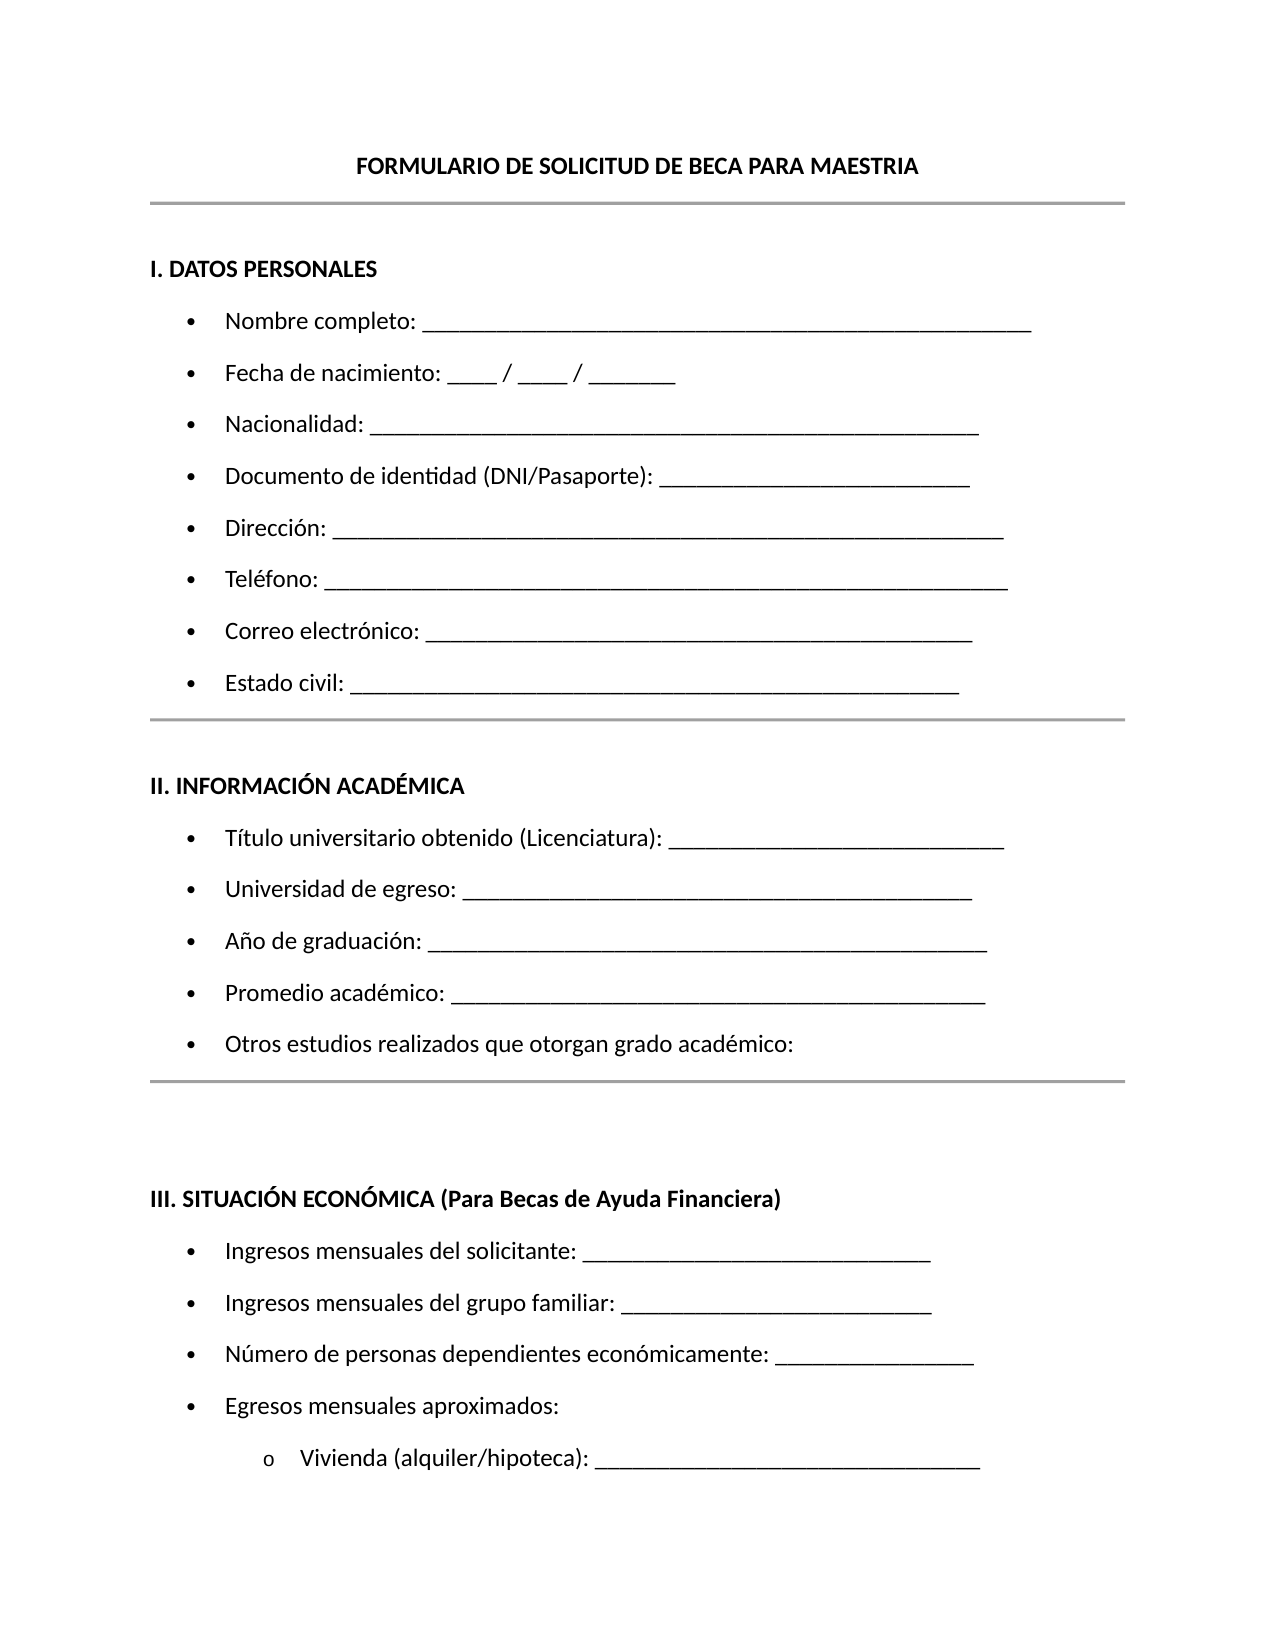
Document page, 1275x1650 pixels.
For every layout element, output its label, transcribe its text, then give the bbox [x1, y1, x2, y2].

list Fecha de nacimiento: ____ / ____ / _______ [187, 357, 1125, 387]
list Nacionalidad: _________________________________________________ [187, 408, 1125, 439]
list Ingresos mensuales del solicitante: ____________________________ [187, 1235, 1125, 1266]
list Estado civil: _________________________________________________ [187, 667, 1125, 697]
text II. INFORMACIÓN ACADÉMICA [150, 770, 1125, 801]
list Título universitario obtenido (Licenciatura): ___________________________ [187, 822, 1125, 852]
list Nombre completo: _________________________________________________ [187, 305, 1125, 336]
text FORMULARIO DE SOLICITUD DE BECA PARA MAESTRIA [150, 150, 1125, 181]
list Ingresos mensuales del grupo familiar: _________________________ [187, 1287, 1125, 1317]
text III. SITUACIÓN ECONÓMICA (Para Becas de Ayuda Financiera) [150, 1183, 1125, 1214]
text I. DATOS PERSONALES [150, 253, 1125, 284]
list Teléfono: _______________________________________________________ [187, 563, 1125, 594]
list Correo electrónico: ____________________________________________ [187, 615, 1125, 646]
list Número de personas dependientes económicamente: ________________ [187, 1338, 1125, 1369]
list Año de graduación: _____________________________________________ [187, 925, 1125, 956]
list Dirección: ______________________________________________________ [187, 512, 1125, 542]
list Documento de identidad (DNI/Pasaporte): _________________________ [187, 460, 1125, 491]
list Promedio académico: ___________________________________________ [187, 977, 1125, 1007]
list Egresos mensuales aproximados: [187, 1390, 1125, 1421]
list Vivienda (alquiler/hipoteca): _______________________________ [262, 1442, 1125, 1472]
list Universidad de egreso: _________________________________________ [187, 873, 1125, 904]
list Otros estudios realizados que otorgan grado académico: [187, 1028, 1125, 1059]
